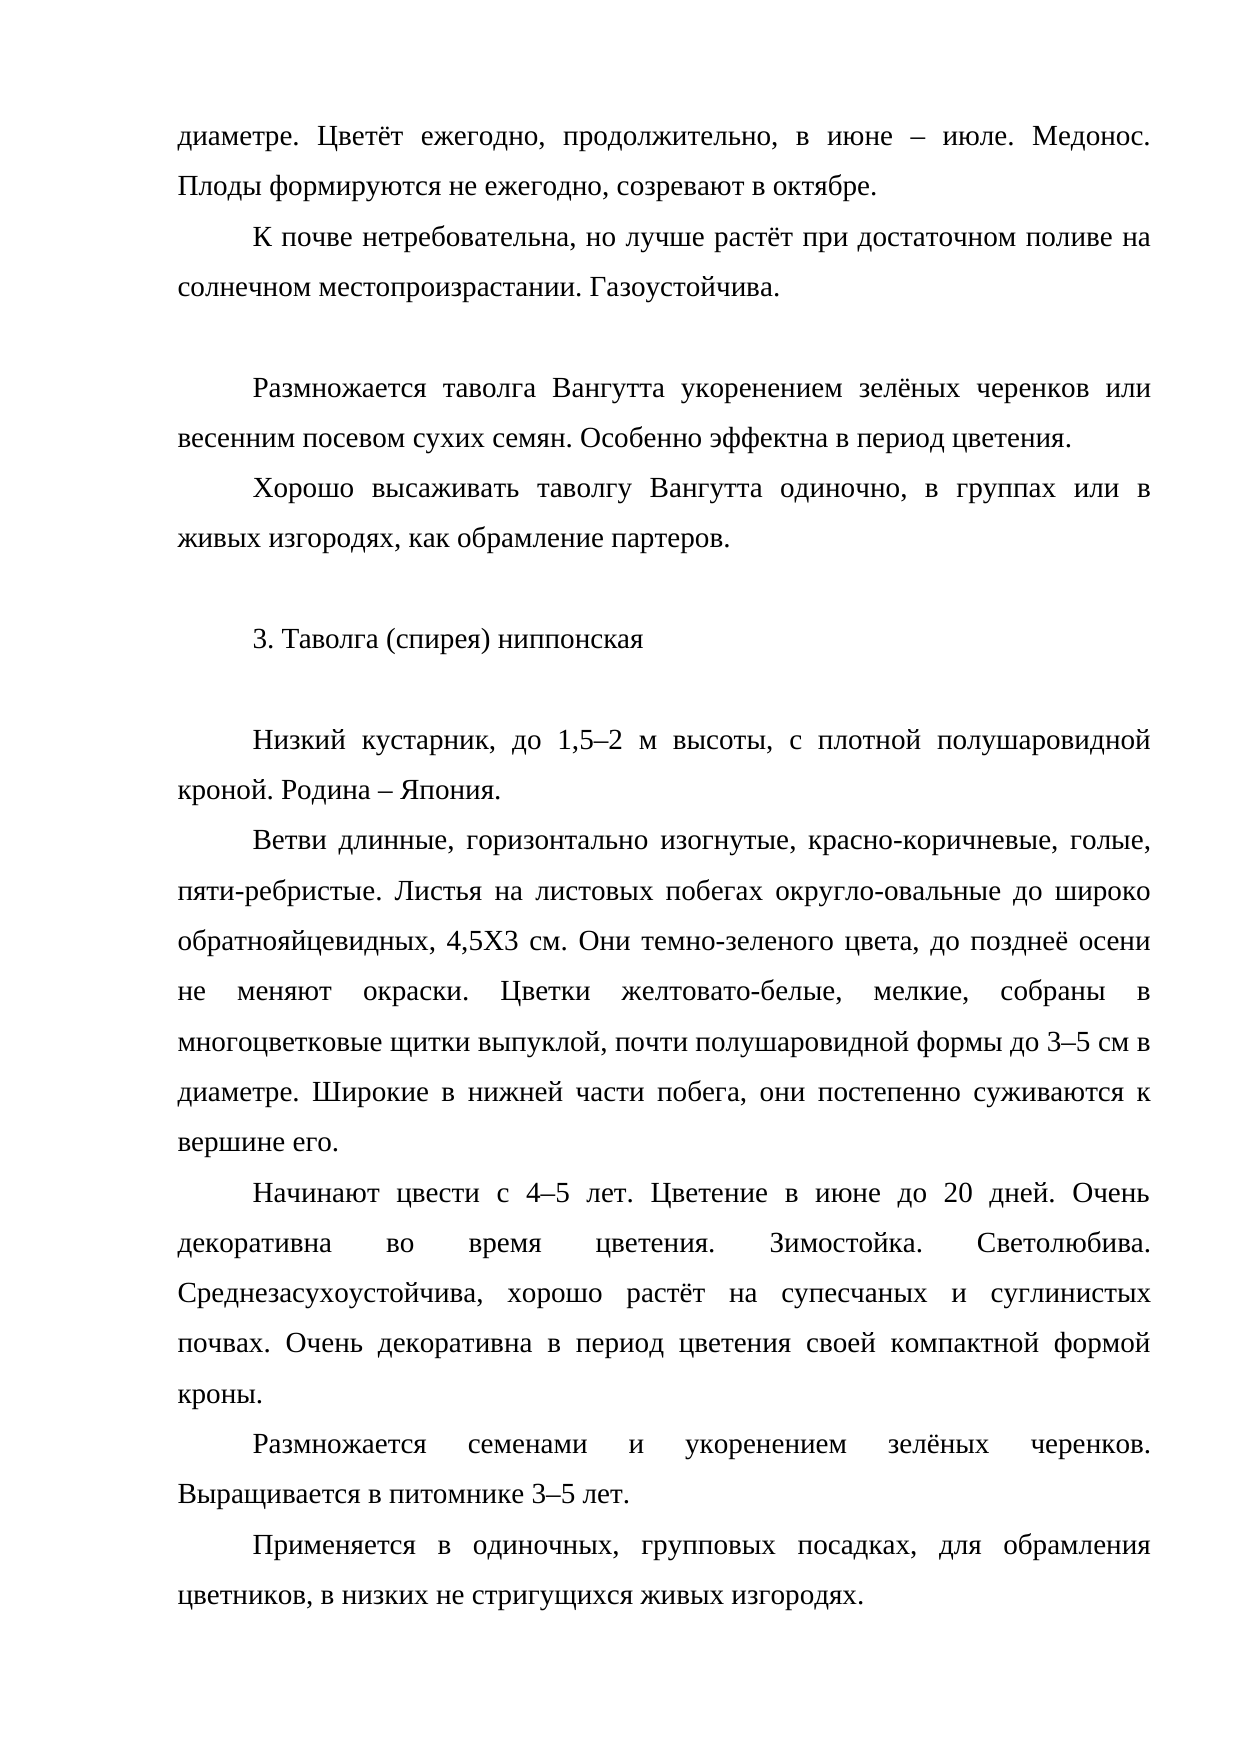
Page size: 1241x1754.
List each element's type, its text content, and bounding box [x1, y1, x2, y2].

text Ветви длинные, горизонтально изогнутые, красно-коричневые, голые, пяти-ребристые. Листья на листовых побегах округло-овальные до широко обратнояйцевидных, 4,5X3 см. Они темно-зеленого цвета, до позднеё осени не меняют окраски. Цветки желтовато-белые, мелкие, собраны в многоцветковые щитки выпуклой, почти полушаровидной формы до 3–5 см в диаметре. Широкие в нижней части побега, они постепенно суживаются к вершине его. [177, 822, 1152, 1158]
text Начинают цвести с 4–5 лет. Цветение в июне до 20 дней. Очень декоративна во время цветения. Зимостойка. Светолюбива. Среднезасухоустойчива, хорошо растёт на супесчаных и суглинистых почвах. Очень декоративна в период цветения своей компактной формой кроны. [177, 1175, 1152, 1409]
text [177, 118, 1152, 202]
text Хорошо высаживать таволгу Вангутта одиночно, в группах или в живых изгородях, как обрамление партеров. [177, 470, 1152, 554]
subtitle 3. Таволга (спирея) ниппонская [177, 621, 1152, 655]
text Низкий кустарник, до 1,5–2 м высоты, с плотной полушаровидной кроной. Родина – Япония. [177, 722, 1152, 806]
text Размножается семенами и укоренением зелёных черенков. Выращивается в питомнике 3–5 лет. [177, 1426, 1152, 1510]
text Размножается таволга Вангутта укоренением зелёных черенков или весенним посевом сухих семян. Особенно эффектна в период цветения. [177, 370, 1152, 453]
text Применяется в одиночных, групповых посадках, для обрамления цветников, в низких не стригущихся живых изгородях. [177, 1527, 1152, 1611]
text К почве нетребовательна, но лучше растёт при достаточном поливе на солнечном местопроизрастании. Газоустойчива. [177, 219, 1152, 303]
